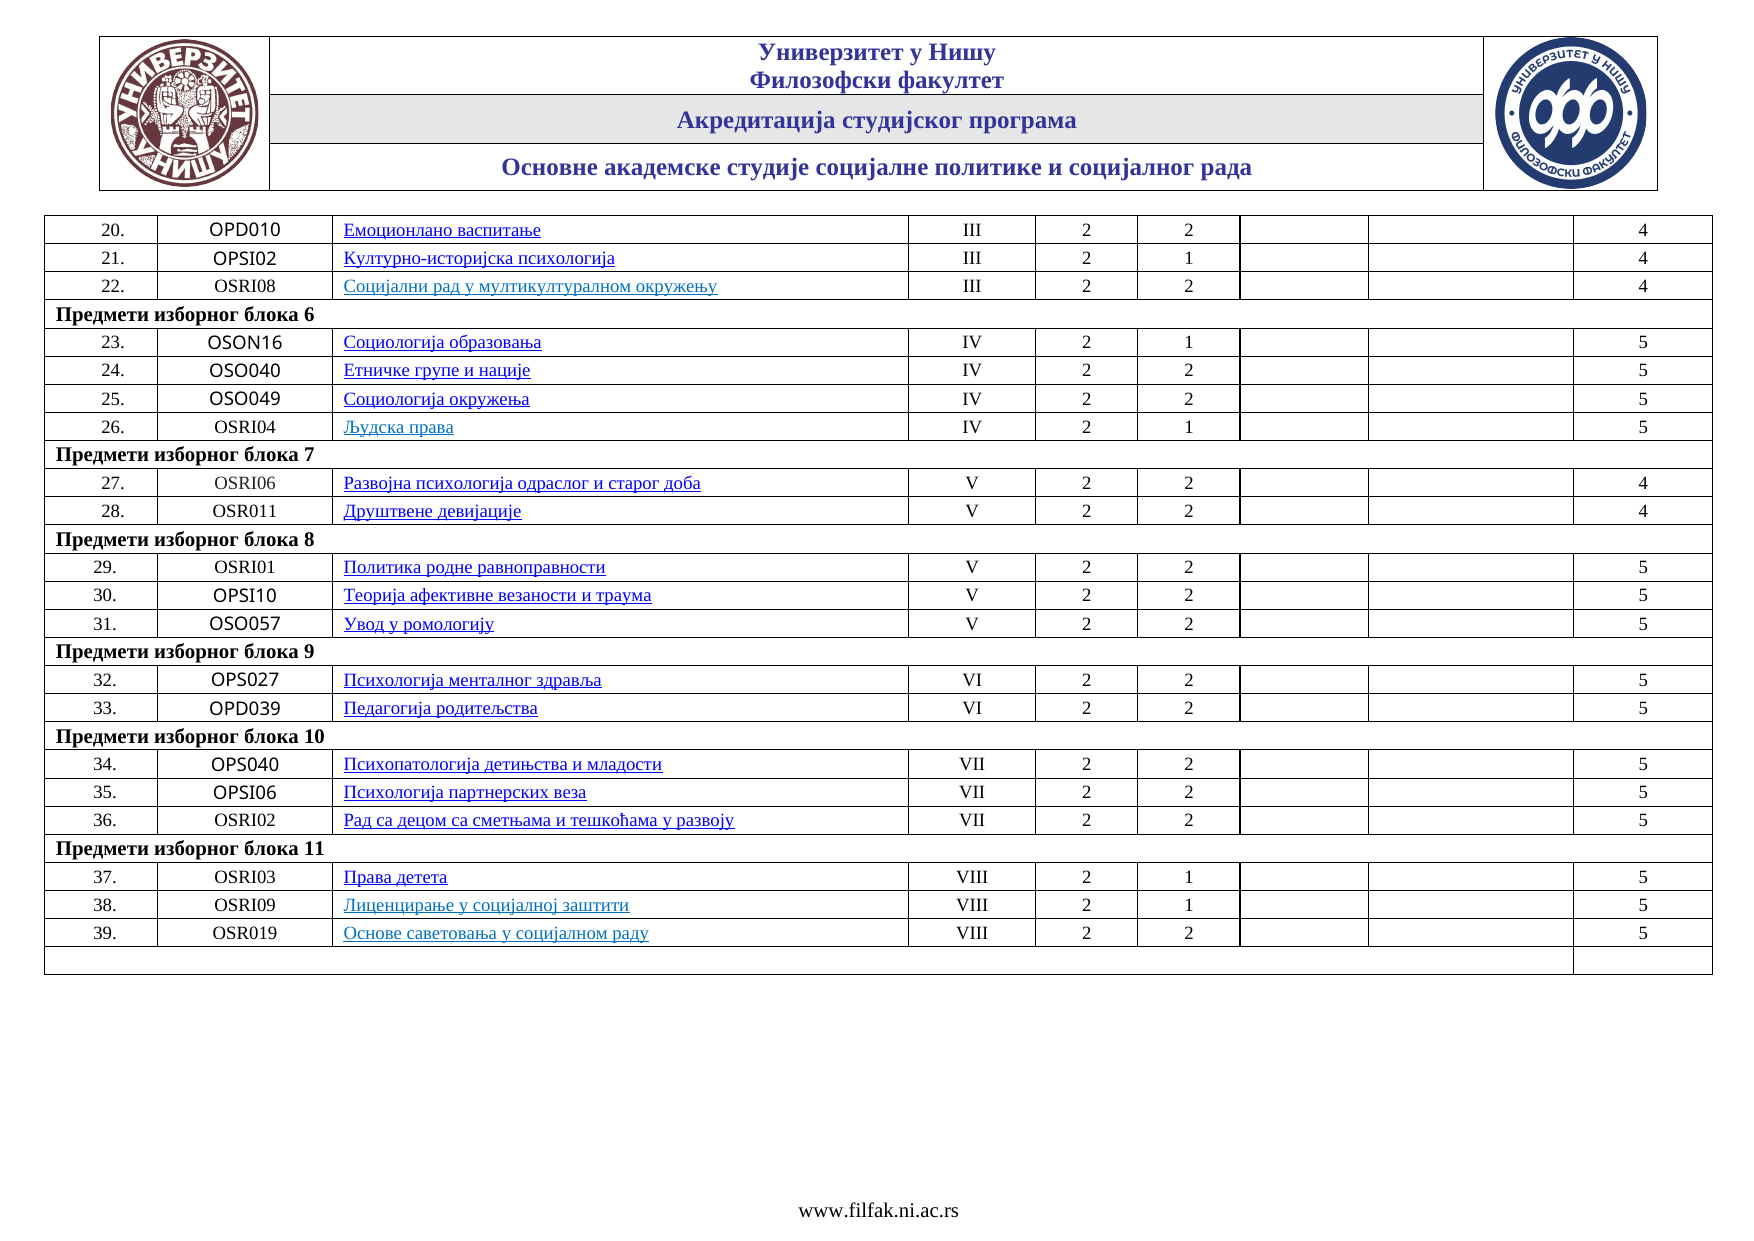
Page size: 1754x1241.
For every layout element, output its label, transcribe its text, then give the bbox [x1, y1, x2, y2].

table_cell Социологија образовања [333, 329, 908, 356]
table_cell Предмети изборног блока 8 [45, 525, 1712, 552]
table_cell [45, 244, 157, 271]
table_cell OSRI08 [158, 272, 332, 299]
table_cell Психологија партнерских веза [333, 779, 908, 806]
table_cell OPS027 [158, 666, 332, 693]
table_cell 2 [1036, 497, 1137, 524]
table_cell 4 [1574, 244, 1712, 271]
table_cell [1241, 694, 1368, 721]
table_cell Предмети изборног блока 9 [45, 638, 1712, 665]
table_cell OSON16 [158, 329, 332, 356]
table_cell 4 [1574, 497, 1712, 524]
table_cell 2 [1138, 272, 1239, 299]
table_cell 2 [1138, 554, 1239, 581]
table_cell 2 [1138, 385, 1239, 412]
table_cell 2 [1138, 216, 1239, 243]
table_cell OPD039 [158, 694, 332, 721]
table_cell [1369, 750, 1573, 777]
table_cell Психологија менталног здравља [333, 666, 908, 693]
table_cell 2 [1138, 469, 1239, 496]
table_cell [1241, 272, 1368, 299]
table_cell VII [909, 750, 1035, 777]
table_cell [45, 750, 157, 777]
table_cell [1241, 779, 1368, 806]
table_cell VI [909, 694, 1035, 721]
table_cell OSO057 [158, 610, 332, 637]
table_cell [45, 357, 157, 384]
table_cell III [909, 272, 1035, 299]
table_cell [1241, 329, 1368, 356]
table_cell [1369, 610, 1573, 637]
table_cell [1369, 497, 1573, 524]
table_cell [45, 610, 157, 637]
table_cell [1369, 666, 1573, 693]
table_cell VIII [909, 919, 1035, 946]
table_cell VII [909, 807, 1035, 834]
table_cell Социологија окружења [333, 385, 908, 412]
table_cell [45, 891, 157, 918]
table_cell III [909, 244, 1035, 271]
table_cell 2 [1138, 357, 1239, 384]
table_cell Предмети изборног блока 7 [45, 441, 1712, 468]
table_cell [1369, 919, 1573, 946]
table_cell 2 [1036, 385, 1137, 412]
table_cell 5 [1574, 413, 1712, 440]
table_cell Предмети изборног блока 10 [45, 722, 1712, 749]
table_cell 4 [1574, 216, 1712, 243]
table_cell [1369, 554, 1573, 581]
table_cell Психопатологија детињства и младости [333, 750, 908, 777]
table_cell V [909, 582, 1035, 609]
table_cell OSRI02 [158, 807, 332, 834]
table_cell IV [909, 329, 1035, 356]
table_cell Лиценцирање у социјалној заштити [333, 891, 908, 918]
table_cell [1241, 582, 1368, 609]
table_cell 2 [1036, 807, 1137, 834]
table_cell [1369, 216, 1573, 243]
table_cell [45, 919, 157, 946]
table_cell 2 [1036, 272, 1137, 299]
table_cell V [909, 610, 1035, 637]
table_cell [1241, 554, 1368, 581]
table_cell Емоционлано васпитање [333, 216, 908, 243]
table_cell 2 [1036, 469, 1137, 496]
table_cell 2 [1036, 554, 1137, 581]
table_cell 5 [1574, 807, 1712, 834]
table_cell [45, 469, 157, 496]
table_cell Политика родне равноправности [333, 554, 908, 581]
table_cell [1369, 694, 1573, 721]
table_cell 2 [1138, 666, 1239, 693]
table_cell [1241, 357, 1368, 384]
table_cell 2 [1036, 666, 1137, 693]
table_cell 2 [1036, 329, 1137, 356]
table_cell V [909, 469, 1035, 496]
table_cell [1369, 413, 1573, 440]
table_cell 5 [1574, 666, 1712, 693]
table_cell Основе саветовања у социјалном раду [333, 919, 908, 946]
table_cell [45, 329, 157, 356]
table_cell OSR019 [158, 919, 332, 946]
table_cell [1369, 863, 1573, 890]
table_cell 5 [1574, 357, 1712, 384]
table_cell 2 [1138, 919, 1239, 946]
table_cell 5 [1574, 385, 1712, 412]
table_cell 4 [1574, 272, 1712, 299]
table_cell Културно-историјска психологија [333, 244, 908, 271]
table_cell [1241, 244, 1368, 271]
table_cell 1 [1138, 329, 1239, 356]
table_cell Права детета [333, 863, 908, 890]
table_cell Етничке групе и нације [333, 357, 908, 384]
table_cell 2 [1036, 582, 1137, 609]
picture [110, 39, 259, 187]
table_cell [1241, 919, 1368, 946]
table_cell 5 [1574, 554, 1712, 581]
table_cell 1 [1138, 413, 1239, 440]
table_cell 2 [1138, 694, 1239, 721]
table_cell [1369, 272, 1573, 299]
table_cell 5 [1574, 919, 1712, 946]
table_cell 5 [1574, 582, 1712, 609]
table_cell [1369, 244, 1573, 271]
table_cell Рад са децом са сметњама и тешкоћама у развоју [333, 807, 908, 834]
table_cell [1241, 216, 1368, 243]
table_cell VIII [909, 891, 1035, 918]
table_cell [45, 554, 157, 581]
table_cell [1241, 750, 1368, 777]
table_cell 1 [1138, 244, 1239, 271]
table_cell 2 [1138, 807, 1239, 834]
table_cell [45, 779, 157, 806]
table_cell 2 [1036, 891, 1137, 918]
table_cell V [909, 554, 1035, 581]
table_cell 2 [1036, 779, 1137, 806]
table_cell OSO049 [158, 385, 332, 412]
table_cell OSRI03 [158, 863, 332, 890]
table_cell 2 [1036, 216, 1137, 243]
table_cell 2 [1036, 413, 1137, 440]
table_cell Педагогија родитељства [333, 694, 908, 721]
table_cell [45, 216, 157, 243]
table_cell 2 [1036, 919, 1137, 946]
table_cell [1241, 807, 1368, 834]
table_cell IV [909, 413, 1035, 440]
table_cell OPSI10 [158, 582, 332, 609]
table_cell 2 [1036, 694, 1137, 721]
table_cell OPSI06 [158, 779, 332, 806]
table_cell Људска права [333, 413, 908, 440]
table_cell [1369, 385, 1573, 412]
table_cell VIII [909, 863, 1035, 890]
table_cell [1369, 329, 1573, 356]
table_cell 5 [1574, 891, 1712, 918]
table_cell 2 [1036, 750, 1137, 777]
table_cell [45, 947, 1573, 974]
table_cell [1241, 385, 1368, 412]
table_cell 2 [1138, 497, 1239, 524]
table_cell OPS040 [158, 750, 332, 777]
table_cell 2 [1036, 863, 1137, 890]
table_cell 4 [1574, 469, 1712, 496]
table_cell [1369, 807, 1573, 834]
table_cell 5 [1574, 694, 1712, 721]
table_cell [45, 272, 157, 299]
table_cell [1369, 469, 1573, 496]
table_cell [45, 863, 157, 890]
table_cell [1241, 891, 1368, 918]
table_cell [45, 413, 157, 440]
table_cell OPD010 [158, 216, 332, 243]
table_cell [45, 385, 157, 412]
table_cell OSRI01 [158, 554, 332, 581]
table_cell IV [909, 385, 1035, 412]
table_cell [1241, 863, 1368, 890]
table_cell OPSI02 [158, 244, 332, 271]
table_cell 5 [1574, 863, 1712, 890]
table_cell 2 [1036, 610, 1137, 637]
table_cell [45, 582, 157, 609]
table_cell IV [909, 357, 1035, 384]
table_cell 2 [1138, 779, 1239, 806]
table_cell OSRI06 [158, 469, 332, 496]
table_cell Друштвене девијације [333, 497, 908, 524]
table_cell 1 [1138, 891, 1239, 918]
table_cell Предмети изборног блока 11 [45, 835, 1712, 862]
table_cell 2 [1138, 750, 1239, 777]
table_cell OSO040 [158, 357, 332, 384]
table_cell [1241, 469, 1368, 496]
table_cell 1 [1138, 863, 1239, 890]
table_cell [1241, 497, 1368, 524]
table_cell [45, 497, 157, 524]
table_cell 5 [1574, 750, 1712, 777]
table_cell [1369, 891, 1573, 918]
table_cell Предмети изборног блока 6 [45, 300, 1712, 327]
table_cell [1241, 413, 1368, 440]
table_cell OSRI04 [158, 413, 332, 440]
table_cell 2 [1036, 357, 1137, 384]
table_cell VII [909, 779, 1035, 806]
table_cell [1241, 666, 1368, 693]
table_cell 2 [1138, 610, 1239, 637]
table_cell Развојна психологија одраслог и старог доба [333, 469, 908, 496]
table_cell VI [909, 666, 1035, 693]
table_cell [1369, 357, 1573, 384]
table_cell OSRI09 [158, 891, 332, 918]
table_cell 5 [1574, 779, 1712, 806]
table_cell Увод у ромологију [333, 610, 908, 637]
picture [1495, 37, 1647, 189]
table_cell [45, 666, 157, 693]
table_cell 5 [1574, 329, 1712, 356]
table_cell OSR011 [158, 497, 332, 524]
table_cell V [909, 497, 1035, 524]
table_cell 2 [1036, 244, 1137, 271]
table_cell Социјални рад у мултикултуралном окружењу [333, 272, 908, 299]
table_cell [45, 694, 157, 721]
table_cell Теорија афективне везаности и траума [333, 582, 908, 609]
table_cell 5 [1574, 610, 1712, 637]
table_cell [1369, 582, 1573, 609]
table_cell [1369, 779, 1573, 806]
table_cell [1241, 610, 1368, 637]
table_cell [45, 807, 157, 834]
table_cell 2 [1138, 582, 1239, 609]
table_cell [1574, 947, 1712, 974]
table_cell III [909, 216, 1035, 243]
